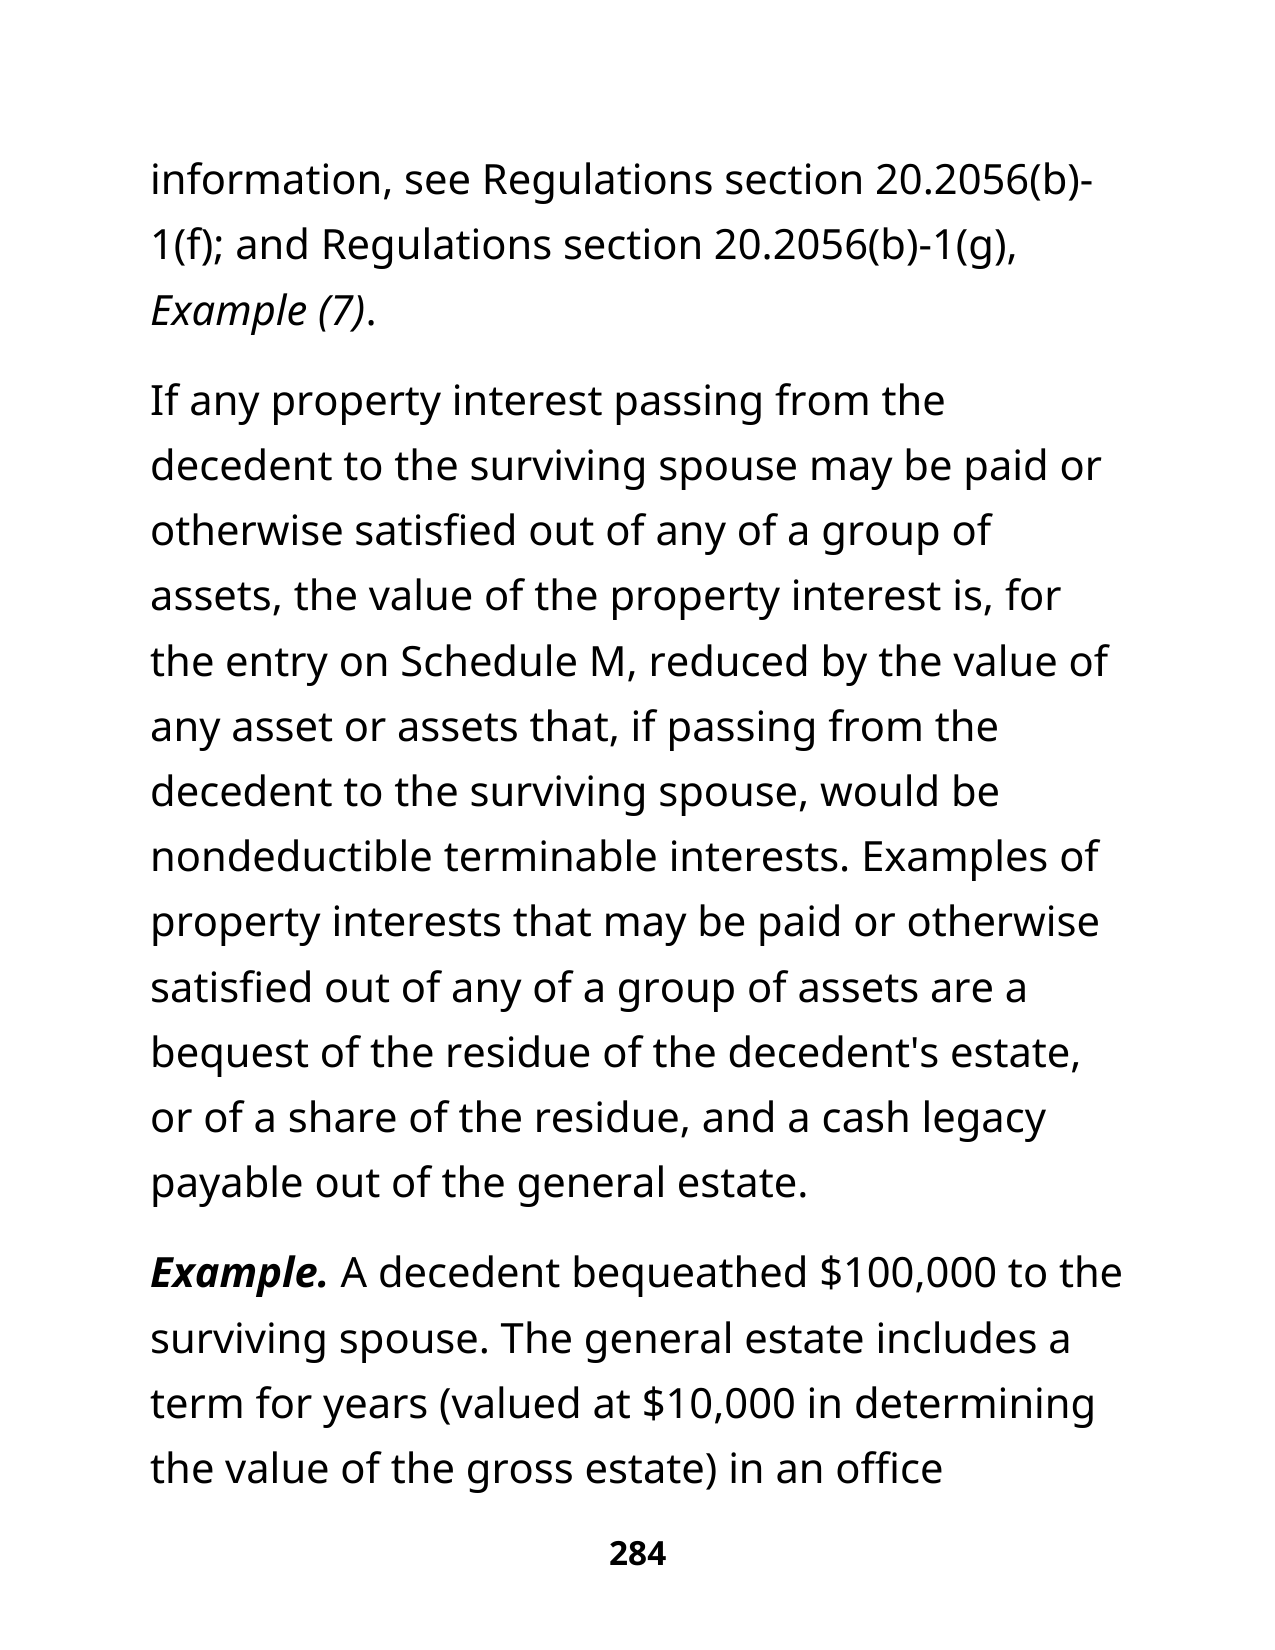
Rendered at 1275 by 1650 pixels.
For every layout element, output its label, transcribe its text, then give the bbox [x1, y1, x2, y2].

text If any property interest passing from the decedent to the surviving spouse may be paid or otherwise satisfied out of any of a group of assets, the value of the property interest is, for the entry on Schedule M, reduced by the value of any asset or assets that, if passing from the decedent to the surviving spouse, would be nondeductible terminable interests. Examples of property interests that may be paid or otherwise satisfied out of any of a group of assets are a bequest of the residue of the decedent's estate, or of a share of the residue, and a cash legacy payable out of the general estate. [150, 371, 1125, 1210]
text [150, 1243, 1125, 1496]
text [150, 150, 1125, 337]
